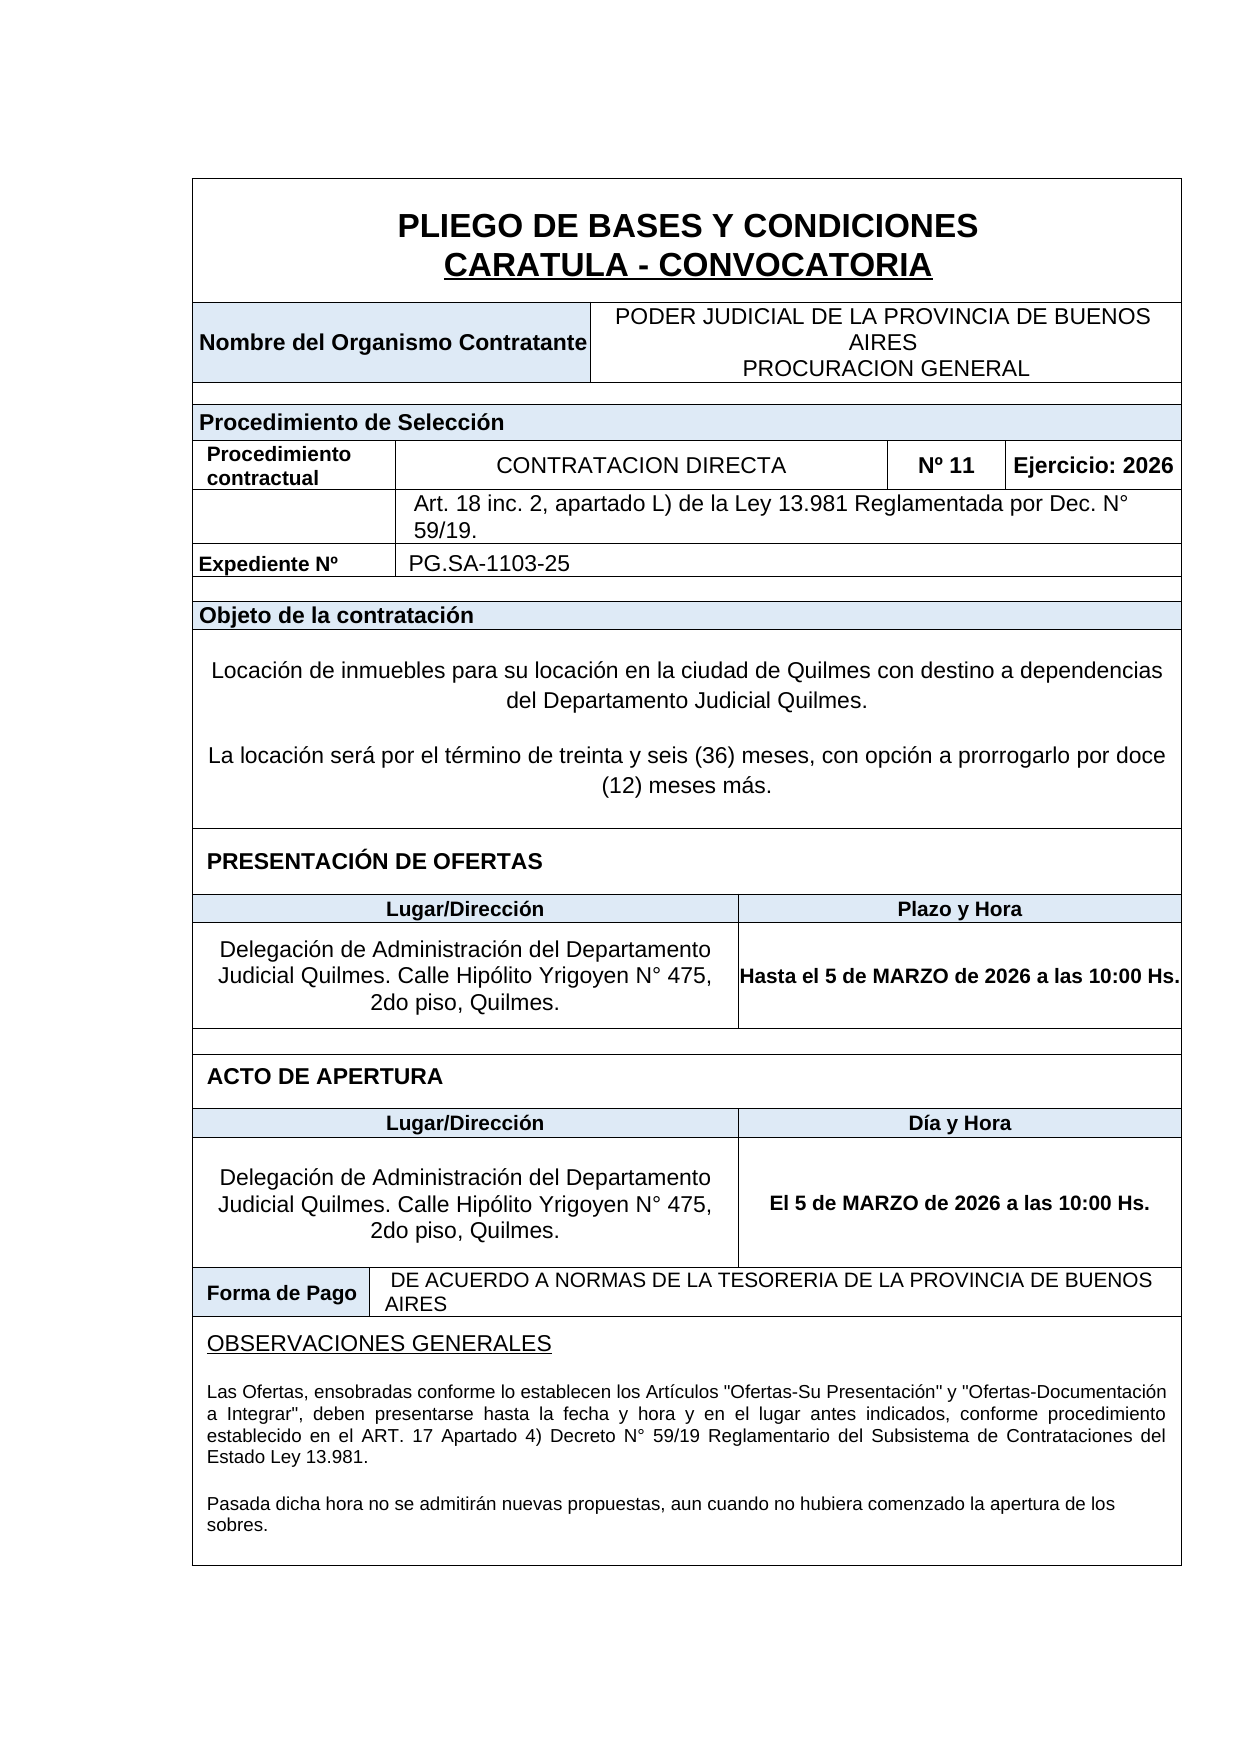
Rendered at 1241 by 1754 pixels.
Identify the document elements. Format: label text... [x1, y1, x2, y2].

table_cell Locación de inmuebles para su locación en la ciudad de Quilmes con destino a dependencias del Departamento Judicial Quilmes. La locación será por el término de treinta y seis (36) meses, con opción a prorrogarlo por doce (12) meses más. [193, 630, 1181, 828]
table_cell [193, 1029, 1181, 1053]
table_cell Ejercicio: 2026 [1006, 441, 1181, 489]
table_cell Procedimiento contractual [193, 441, 395, 489]
table_cell Procedimiento de Selección [193, 405, 1181, 440]
table_cell Forma de Pago [193, 1268, 369, 1316]
table_cell Objeto de la contratación [193, 602, 1181, 629]
table_cell OBSERVACIONES GENERALES Las Ofertas, ensobradas conforme lo establecen los Artículos "Ofertas-Su Presentación" y "Ofertas-Documentación a Integrar", deben presentarse hasta la fecha y hora y en el lugar antes indicados, conforme procedimiento establecido en el ART. 17 Apartado 4) Decreto N° 59/19 Reglamentario del Subsistema de Contrataciones del Estado Ley 13.981. Pasada dicha hora no se admitirán nuevas propuestas, aun cuando no hubiera comenzado la apertura de los sobres. [193, 1317, 1181, 1564]
table_cell Delegación de Administración del Departamento Judicial Quilmes. Calle Hipólito Yrigoyen N° 475, 2do piso, Quilmes. [193, 923, 738, 1028]
table_cell Expediente Nº [193, 544, 395, 576]
table_cell [193, 490, 395, 543]
table_cell Plazo y Hora [739, 895, 1181, 922]
table_cell CONTRATACION DIRECTA [396, 441, 887, 489]
table_cell Delegación de Administración del Departamento Judicial Quilmes. Calle Hipólito Yrigoyen N° 475, 2do piso, Quilmes. [193, 1138, 738, 1267]
table_cell Hasta el 5 de MARZO de 2026 a las 10:00 Hs. [739, 923, 1181, 1028]
table_header [193, 179, 1181, 302]
table_cell PG.SA-1103-25 [396, 544, 1181, 576]
table_cell PODER JUDICIAL DE LA PROVINCIA DE BUENOS AIRES PROCURACION GENERAL [591, 303, 1181, 382]
table_cell El 5 de MARZO de 2026 a las 10:00 Hs. [739, 1138, 1181, 1267]
table_cell ACTO DE APERTURA [193, 1055, 1181, 1108]
table_cell [193, 383, 1181, 403]
table_cell Lugar/Dirección [193, 1109, 738, 1137]
table_cell Día y Hora [739, 1109, 1181, 1137]
table_cell Lugar/Dirección [193, 895, 738, 922]
table_cell Nº 11 [888, 441, 1005, 489]
table_cell DE ACUERDO A NORMAS DE LA TESORERIA DE LA PROVINCIA DE BUENOS AIRES [370, 1268, 1181, 1316]
table_cell Nombre del Organismo Contratante [193, 303, 590, 382]
table_cell PRESENTACIÓN DE OFERTAS [193, 829, 1181, 893]
table_cell [193, 577, 1181, 601]
table_cell Art. 18 inc. 2, apartado L) de la Ley 13.981 Reglamentada por Dec. N° 59/19. [396, 490, 1181, 543]
